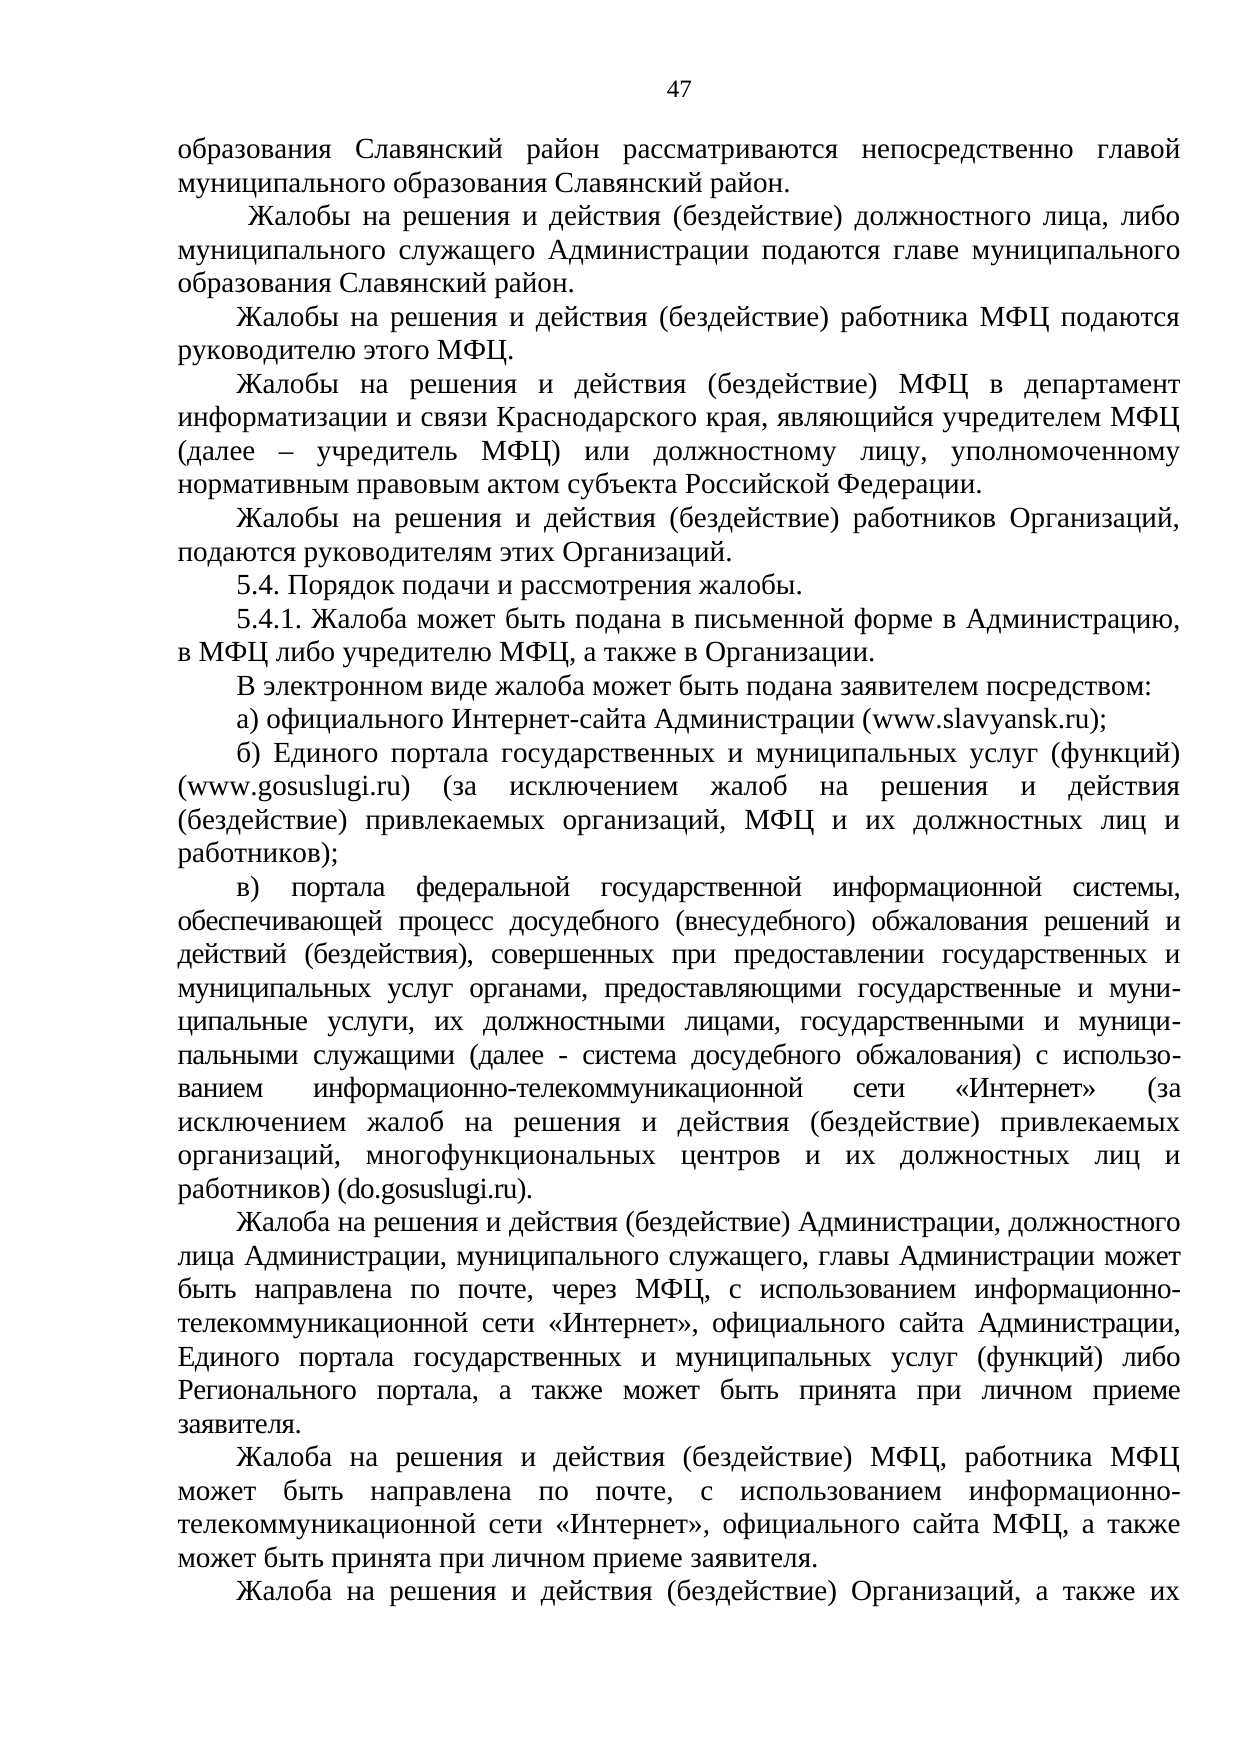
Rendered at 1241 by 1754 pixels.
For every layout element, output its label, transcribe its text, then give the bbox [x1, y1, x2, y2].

text Жалоба на решения и действия (бездействие) Администрации, должностного лица Администрации, муниципального служащего, главы Администрации может быть направлена по почте, через МФЦ, с использованием информационно-телекоммуникационной сети «Интернет», официального сайта Администрации, Единого портала государственных и муниципальных услуг (функций) либо Регионального портала, а также может быть принята при личном приеме заявителя. [177, 1204, 1181, 1439]
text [177, 1573, 1181, 1607]
text Жалобы на решения и действия (бездействие) работника МФЦ подаются руководителю этого МФЦ. [177, 299, 1181, 366]
text Жалоба на решения и действия (бездействие) МФЦ, работника МФЦ может быть направлена по почте, с использованием информационно-телекоммуникационной сети «Интернет», официального сайта МФЦ, а также может быть принята при личном приеме заявителя. [177, 1439, 1181, 1573]
text Жалобы на решения и действия (бездействие) должностного лица, либо муниципального служащего Администрации подаются главе муниципального образования Славянский район. [177, 198, 1181, 299]
text Жалобы на решения и действия (бездействие) МФЦ в департамент информатизации и связи Краснодарского края, являющийся учредителем МФЦ (далее – учредитель МФЦ) или должностному лицу, уполномоченному нормативным правовым актом субъекта Российской Федерации. [177, 366, 1181, 500]
text Жалобы на решения и действия (бездействие) работников Организаций, подаются руководителям этих Организаций. [177, 500, 1181, 567]
text 5.4.1. Жалоба может быть подана в письменной форме в Администрацию, в МФЦ либо учредителю МФЦ, а также в Организации. [177, 601, 1181, 668]
text в) портала федеральной государственной информационной системы, обеспечивающей процесс досудебного (внесудебного) обжалования решений и действий (бездействия), совершенных при предоставлении государственных и муниципальных услуг органами, предоставляющими государственные и муниципальные услуги, их должностными лицами, государственными и муниципальными служащими (далее - система досудебного обжалования) с использованием информационно-телекоммуникационной сети «Интернет» (за исключением жалоб на решения и действия (бездействие) привлекаемых организаций, многофункциональных центров и их должностных лиц и работников) (do.gosuslugi.ru). [177, 869, 1181, 1204]
text б) Единого портала государственных и муниципальных услуг (функций) (www.gosuslugi.ru) (за исключением жалоб на решения и действия (бездействие) привлекаемых организаций, МФЦ и их должностных лиц и работников); [177, 735, 1181, 869]
text а) официального Интернет-сайта Администрации (www.slavyansk.ru); [177, 701, 1181, 735]
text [177, 131, 1181, 198]
text В электронном виде жалоба может быть подана заявителем посредством: [177, 668, 1181, 701]
text 5.4. Порядок подачи и рассмотрения жалобы. [177, 567, 1181, 601]
